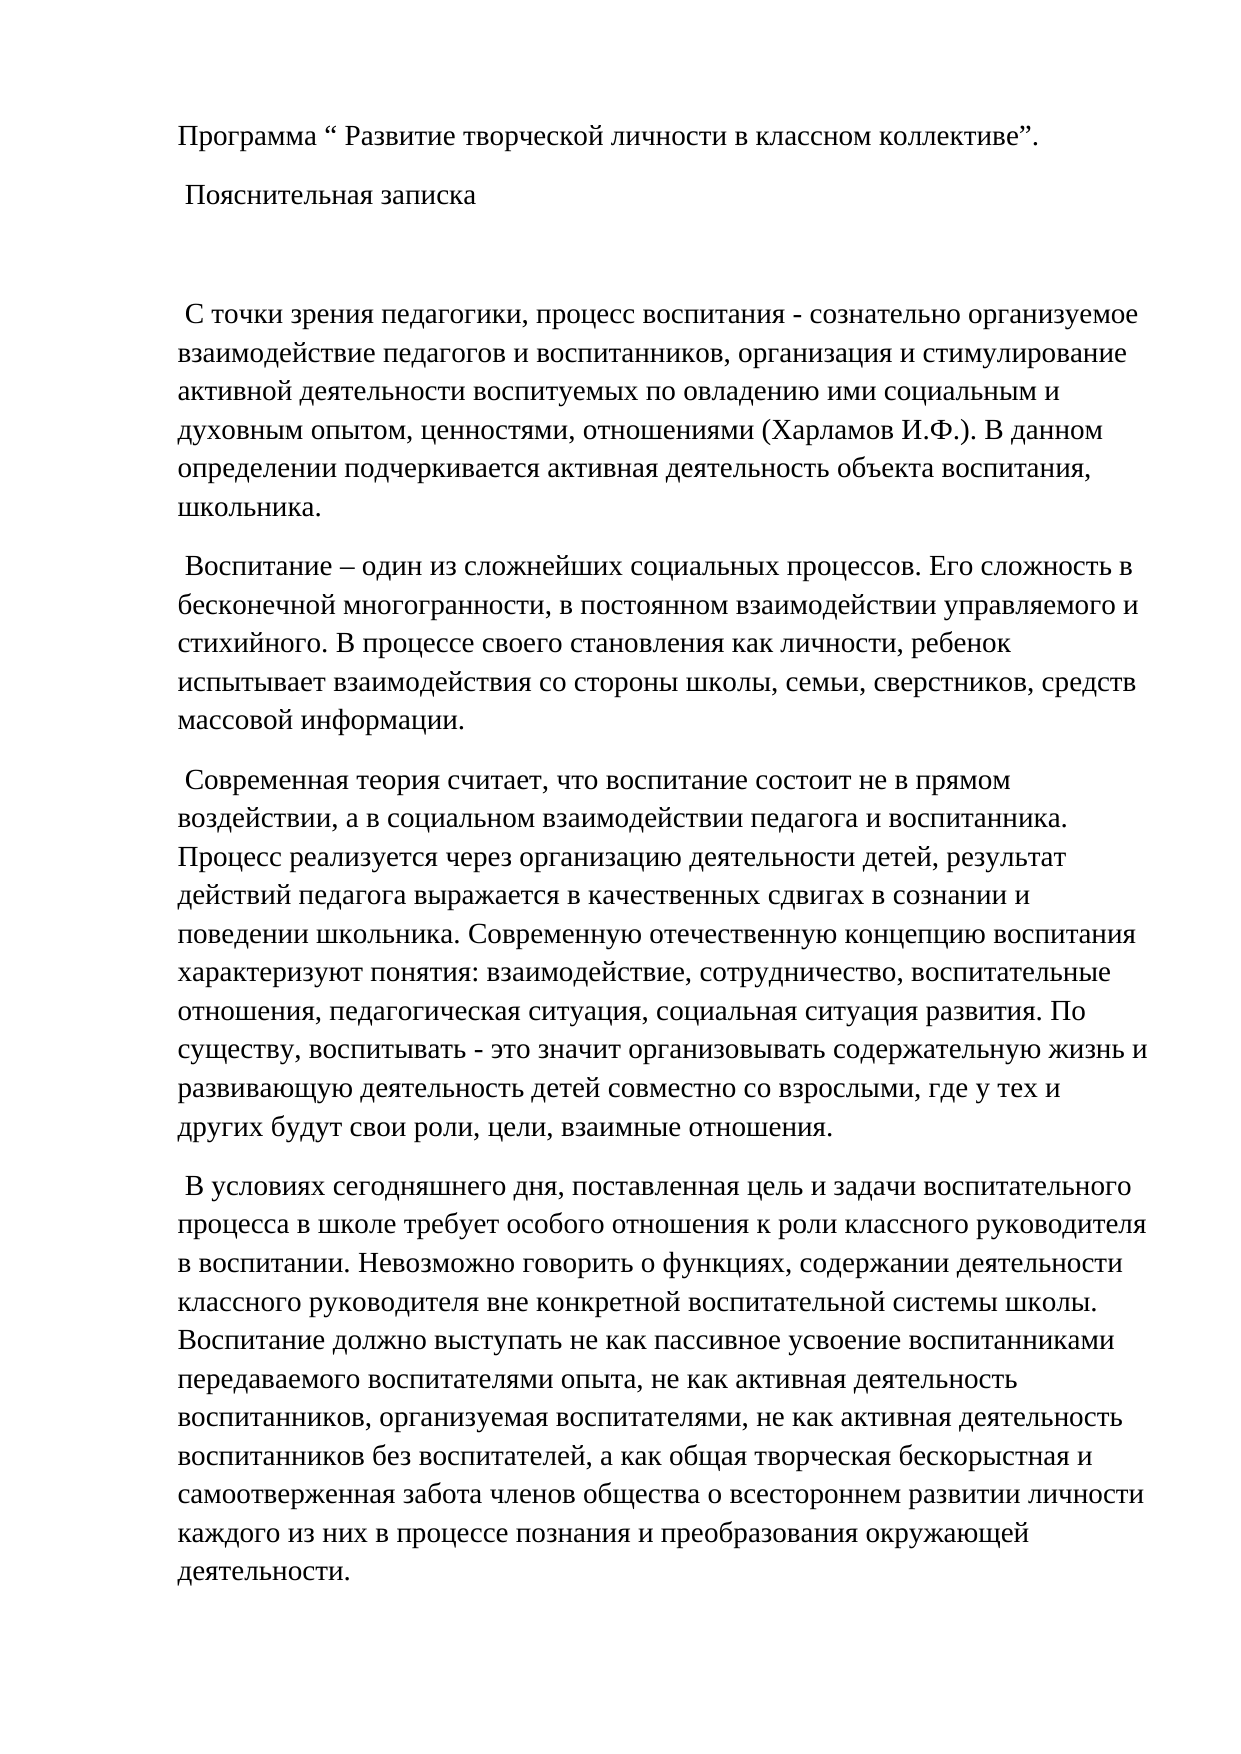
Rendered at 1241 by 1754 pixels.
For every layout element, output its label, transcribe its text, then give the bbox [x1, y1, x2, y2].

text Пояснительная записка [177, 177, 1152, 211]
text Программа “ Развитие творческой личности в классном коллективе”. [177, 118, 1152, 152]
text В условиях сегодняшнего дня, поставленная цель и задачи воспитательного процесса в школе требует особого отношения к роли классного руководителя в воспитании. Невозможно говорить о функциях, содержании деятельности классного руководителя вне конкретной воспитательной системы школы. Воспитание должно выступать не как пассивное усвоение воспитанниками передаваемого воспитателями опыта, не как активная деятельность воспитанников, организуемая воспитателями, не как активная деятельность воспитанников без воспитателей, а как общая творческая бескорыстная и самоотверженная забота членов общества о всестороннем развитии личности каждого из них в процессе познания и преобразования окружающей деятельности. [177, 1168, 1152, 1587]
text С точки зрения педагогики, процесс воспитания - сознательно организуемое взаимодействие педагогов и воспитанников, организация и стимулирование активной деятельности воспитуемых по овладению ими социальным и духовным опытом, ценностями, отношениями (Харламов И.Ф.). В данном определении подчеркивается активная деятельность объекта воспитания, школьника. [177, 296, 1152, 522]
text Воспитание – один из сложнейших социальных процессов. Его сложность в бесконечной многогранности, в постоянном взаимодействии управляемого и стихийного. В процессе своего становления как личности, ребенок испытывает взаимодействия со стороны школы, семьи, сверстников, средств массовой информации. [177, 548, 1152, 736]
text Современная теория считает, что воспитание состоит не в прямом воздействии, а в социальном взаимодействии педагога и воспитанника. Процесс реализуется через организацию деятельности детей, результат действий педагога выражается в качественных сдвигах в сознании и поведении школьника. Современную отечественную концепцию воспитания характеризуют понятия: взаимодействие, сотрудничество, воспитательные отношения, педагогическая ситуация, социальная ситуация развития. По существу, воспитывать - это значит организовывать содержательную жизнь и развивающую деятельность детей совместно со взрослыми, где у тех и других будут свои роли, цели, взаимные отношения. [177, 762, 1152, 1142]
